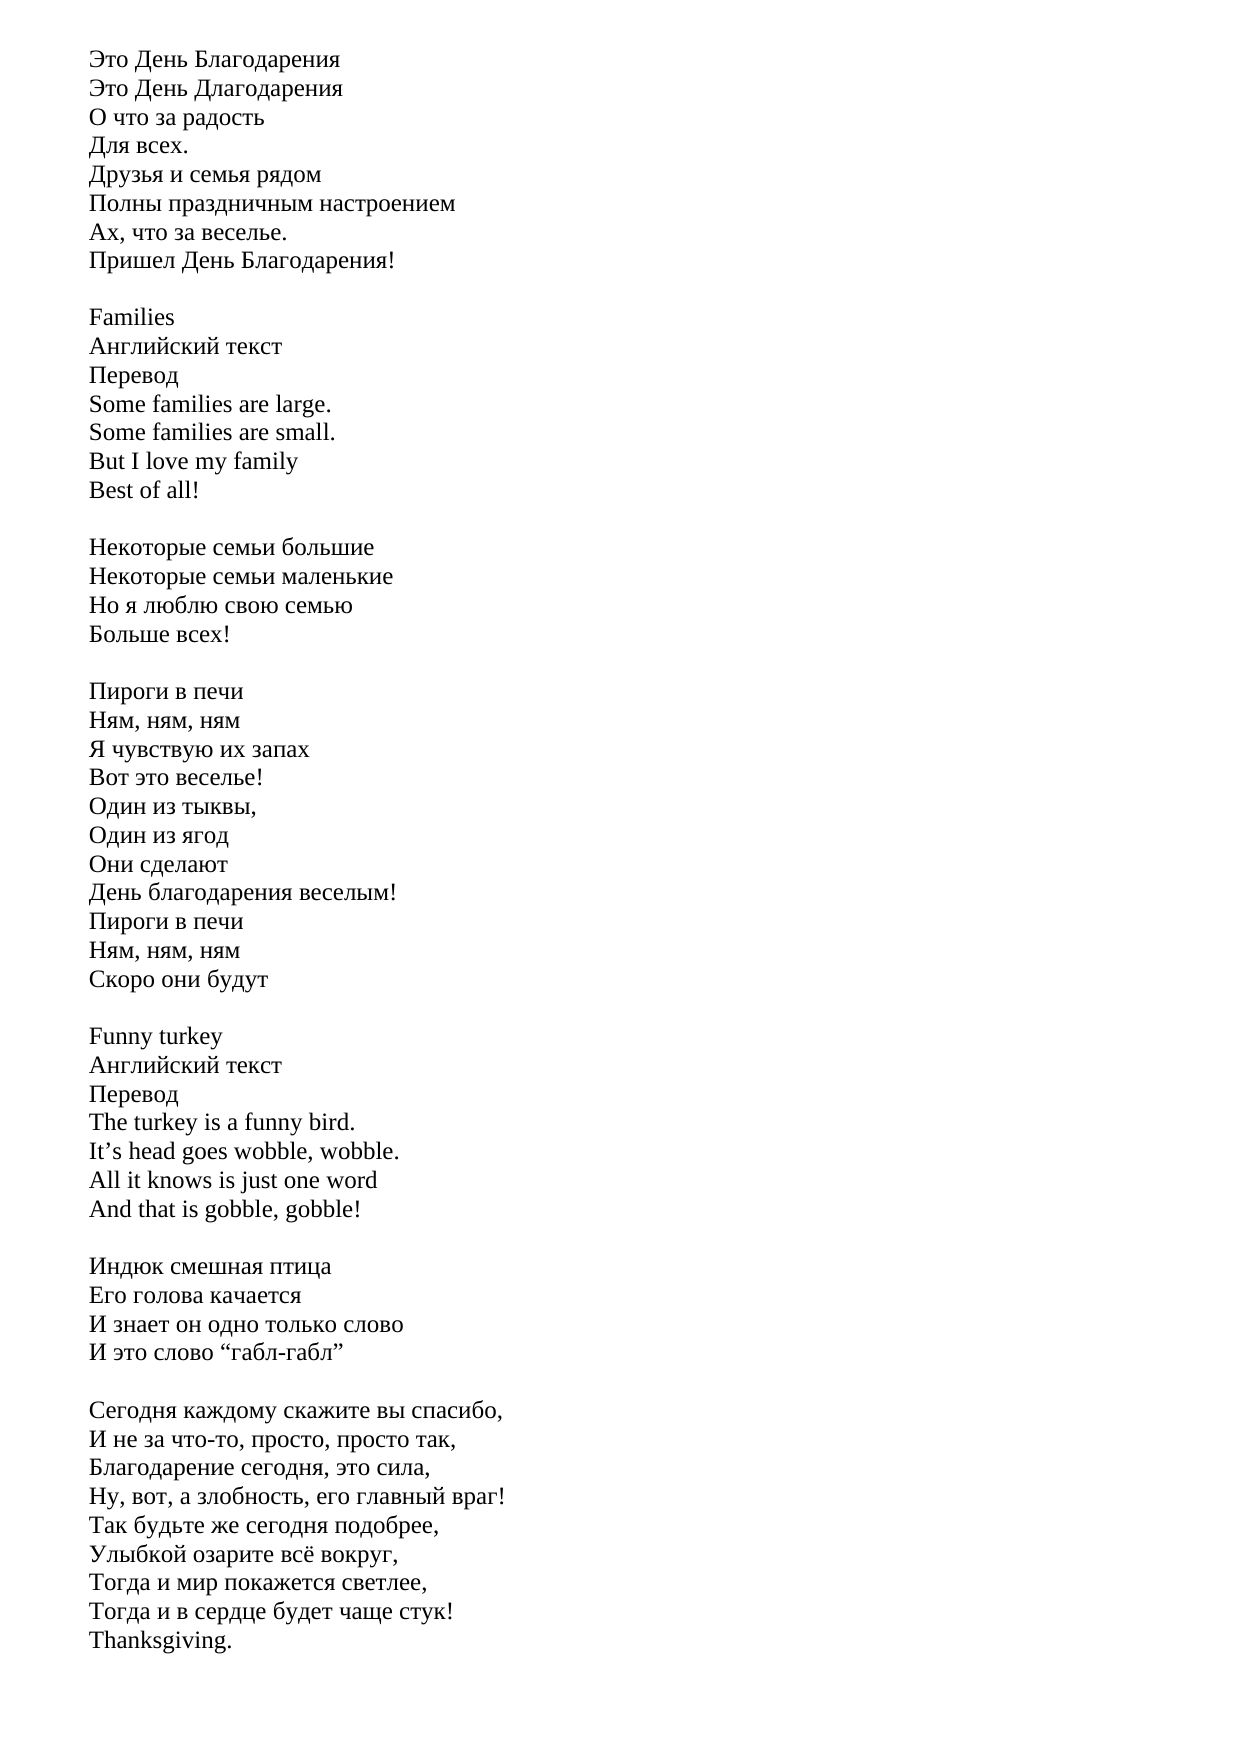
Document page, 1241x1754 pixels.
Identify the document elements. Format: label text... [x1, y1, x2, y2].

text Английский текст [89, 331, 1196, 360]
text Перевод [89, 1079, 1196, 1107]
text Английский текст [89, 1050, 1196, 1079]
text Funny turkey [89, 1021, 1196, 1050]
text Сегодня каждому скажите вы спасибо, И не за что-то, просто, просто так, Благодарение сегодня, это сила, Ну, вот, а злобность, его главный враг! Так будьте же сегодня подобрее, Улыбкой озарите всё вокруг, Тогда и мир покажется светлее, Тогда и в сердце будет чаще стук! [89, 1395, 1196, 1625]
text Thanksgiving. [89, 1625, 1196, 1654]
text Пироги в печи Ням, ням, ням Я чувствую их запах Вот это веселье! [89, 676, 1196, 791]
text Некоторые семьи большие Некоторые семьи маленькие Но я люблю свою семью Больше всех! [89, 532, 1196, 676]
text Some families are large. Some families are small. But I love my family Best of all! [89, 389, 1196, 532]
text Перевод [89, 360, 1196, 389]
text Families [89, 302, 1196, 331]
text Друзья и семья рядом Полны праздничным настроением Ах, что за веселье. Пришел День Благодарения! [89, 159, 1196, 302]
text Индюк смешная птица Его голова качается И знает он одно только слово И это слово “габл-габл” [89, 1251, 1196, 1395]
text Это День Благодарения Это День Длагодарения О что за радость Для всех. [89, 44, 1196, 159]
text The turkey is a funny bird. It’s head goes wobble, wobble. All it knows is just one word And that is gobble, gobble! [89, 1107, 1196, 1251]
text Один из тыквы, Один из ягод Они сделают День благодарения веселым! Пироги в печи Ням, ням, ням Скоро они будут [89, 791, 1196, 992]
